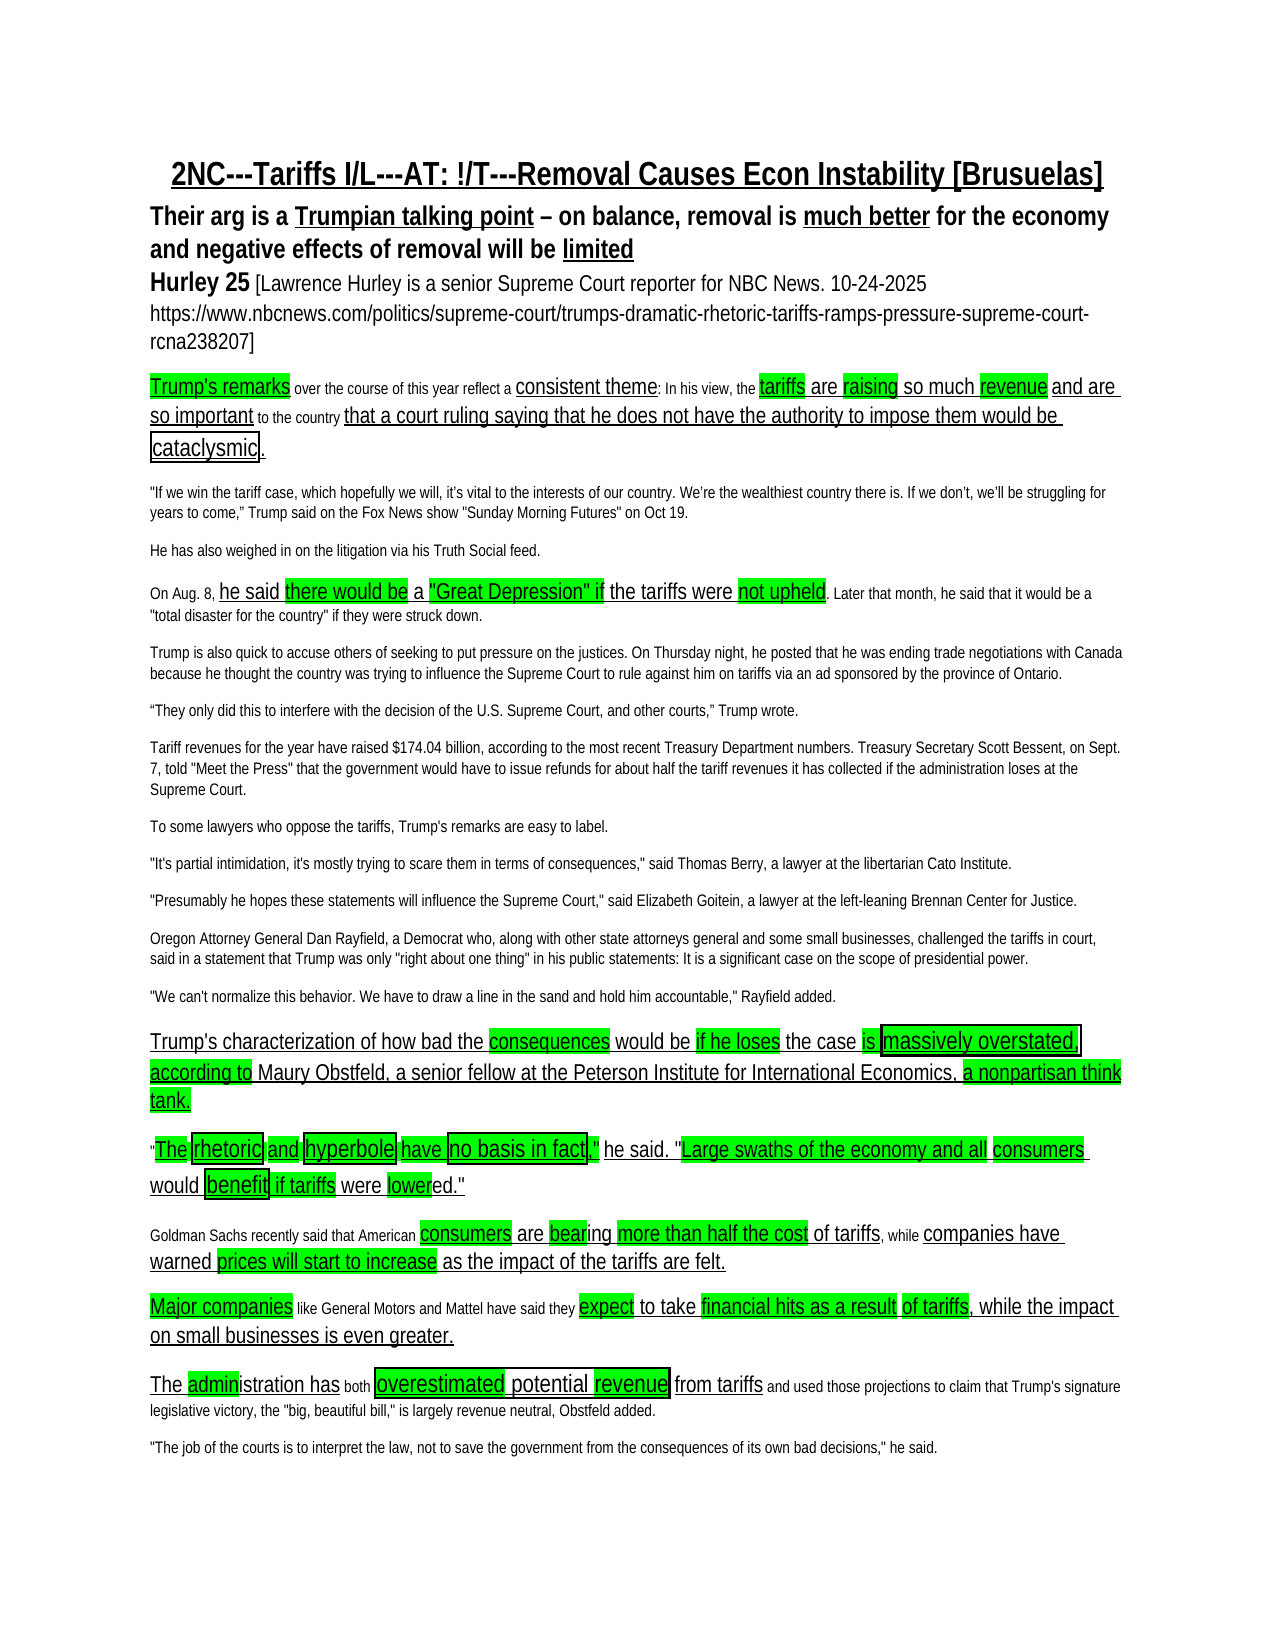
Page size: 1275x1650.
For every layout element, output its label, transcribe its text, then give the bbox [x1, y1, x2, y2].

text Trump's remarks over the course of this year reflect a consistent theme: In his view, the tariffs are raising so much revenue and are so important to the country that a court ruling saying that he does not have the authority to impose them would be cataclysmic. [150, 373, 1125, 463]
subtitle Their arg is a Trumpian talking point – on balance, removal is much better for the economy and negative effects of removal will be limited [150, 199, 1125, 264]
text "The rhetoric and hyperbole have no basis in fact," he said. "Large swaths of the economy and all consumers would benefit if tariffs were lowered." [150, 1132, 1125, 1200]
text Trump is also quick to accuse others of seeking to put pressure on the justices. On Thursday night, he posted that he was ending trade negotiations with Canada because he thought the country was trying to influence the Supreme Court to rule against him on tariffs via an ad sponsored by the province of Ontario. [150, 643, 1125, 683]
text "The job of the courts is to interpret the law, not to save the government from the consequences of its own bad decisions," he said. [150, 1438, 1125, 1457]
text Tariff revenues for the year have raised $174.04 billion, according to the most recent Treasury Department numbers. Treasury Secretary Scott Bessent, on Sept. 7, told "Meet the Press" that the government would have to issue refunds for about half the tariff revenues it has collected if the administration loses at the Supreme Court. [150, 738, 1125, 798]
text Oregon Attorney General Dan Rayfield, a Democrat who, along with other state attorneys general and some small businesses, challenged the tariffs in court, said in a statement that Trump was only "right about one thing" in his public statements: It is a significant case on the scope of presidential power. [150, 928, 1125, 968]
text Trump's characterization of how bad the consequences would be if he loses the case is massively overstated, according to Maury Obstfeld, a senior fellow at the Peterson Institute for International Economics, a nonpartisan think tank. [150, 1024, 1125, 1113]
text "Presumably he hopes these statements will influence the Supreme Court," said Elizabeth Goitein, a lawyer at the left-leaning Brennan Center for Justice. [150, 891, 1125, 910]
text "It's partial intimidation, it's mostly trying to scare them in terms of consequences," said Thomas Berry, a lawyer at the libertarian Cato Institute. [150, 854, 1125, 873]
text The administration has both overestimated potential revenue from tariffs and used those projections to claim that Trump's signature legislative victory, the "big, beautiful bill," is largely revenue neutral, Obstfeld added. [150, 1367, 1125, 1420]
text “They only did this to interfere with the decision of the U.S. Supreme Court, and other courts,” Trump wrote. [150, 701, 1125, 720]
text "We can't normalize this behavior. We have to draw a line in the sand and hold him accountable," Rayfield added. [150, 986, 1125, 1006]
text To some lawyers who oppose the tariffs, Trump's remarks are easy to label. [150, 817, 1125, 836]
text Major companies like General Motors and Mattel have said they expect to take financial hits as a result of tariffs, while the impact on small businesses is even greater. [150, 1293, 1125, 1348]
text Goldman Sachs recently said that American consumers are bearing more than half the cost of tariffs, while companies have warned prices will start to increase as the impact of the tariffs are felt. [150, 1220, 1125, 1274]
text "If we win the tariff case, which hopefully we will, it’s vital to the interests of our country. We’re the wealthiest country there is. If we don’t, we’ll be struggling for years to come,” Trump said on the Fox News show "Sunday Morning Futures" on Oct 19. [150, 483, 1125, 522]
text On Aug. 8, he said there would be a "Great Depression" if the tariffs were not upheld. Later that month, he said that it would be a "total disaster for the country" if they were struck down. [150, 578, 1125, 625]
text He has also weighed in on the litigation via his Truth Social feed. [150, 541, 1125, 560]
text Hurley 25 [Lawrence Hurley is a senior Supreme Court reporter for NBC News. 10-24-2025 https://www.nbcnews.com/politics/supreme-court/trumps-dramatic-rhetoric-tariffs-ramps-pressure-supreme-court-rcna238207] [150, 266, 1125, 354]
subtitle 2NC---Tariffs I/L---AT: !/T---Removal Causes Econ Instability [Brusuelas] [150, 154, 1125, 192]
